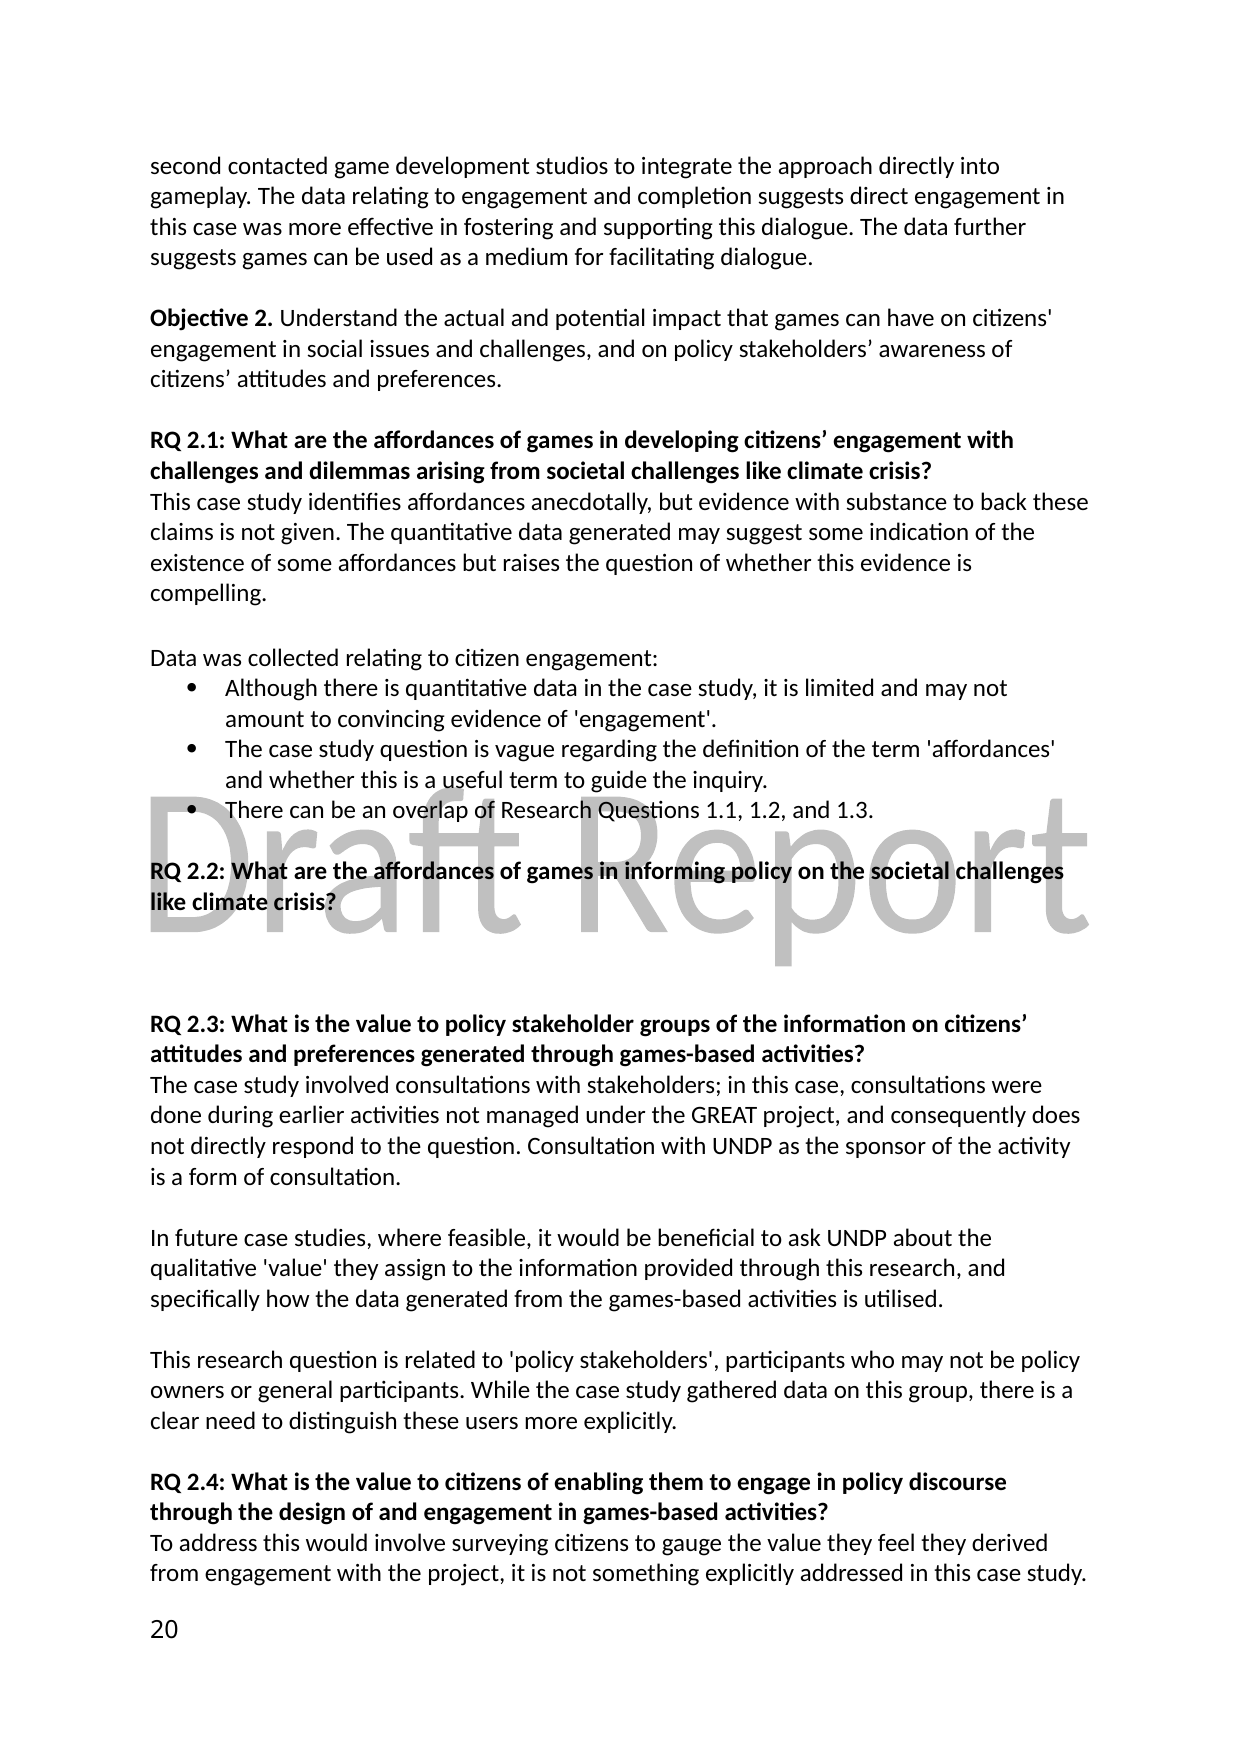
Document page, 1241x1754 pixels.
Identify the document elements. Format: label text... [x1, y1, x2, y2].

text RQ 2.3: What is the value to policy stakeholder groups of the information on citizens’ attitudes and preferences generated through games-based activities? [150, 1008, 1090, 1069]
list Although there is quantitative data in the case study, it is limited and may not amount to convincing evidence of 'engagement'. [187, 672, 1090, 733]
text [150, 1527, 1090, 1588]
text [150, 150, 1090, 272]
text RQ 2.4: What is the value to citizens of enabling them to engage in policy discourse through the design of and engagement in games-based activities? [150, 1466, 1090, 1527]
list There can be an overlap of Research Questions 1.1, 1.2, and 1.3. [187, 794, 1090, 825]
text Data was collected relating to citizen engagement: [150, 642, 1090, 672]
text This case study identifies affordances anecdotally, but evidence with substance to back these claims is not given. The quantitative data generated may suggest some indication of the existence of some affordances but raises the question of whether this evidence is compelling. [150, 486, 1090, 642]
list The case study question is vague regarding the definition of the term 'affordances' and whether this is a useful term to guide the inquiry. [187, 733, 1090, 794]
text RQ 2.2: What are the affordances of games in informing policy on the societal challenges like climate crisis? [150, 856, 1090, 917]
text RQ 2.1: What are the affordances of games in developing citizens’ engagement with challenges and dilemmas arising from societal challenges like climate crisis? [150, 425, 1090, 486]
text The case study involved consultations with stakeholders; in this case, consultations were done during earlier activities not managed under the GREAT project, and consequently does not directly respond to the question. Consultation with UNDP as the sponsor of the activity is a form of consultation. In future case studies, where feasible, it would be beneficial to ask UNDP about the qualitative 'value' they assign to the information provided through this research, and specifically how the data generated from the games-based activities is utilised. This research question is related to 'policy stakeholders', participants who may not be policy owners or general participants. While the case study gathered data on this group, there is a clear need to distinguish these users more explicitly. [150, 1069, 1090, 1435]
text Objective 2. Understand the actual and potential impact that games can have on citizens' engagement in social issues and challenges, and on policy stakeholders’ awareness of citizens’ attitudes and preferences. [150, 303, 1090, 394]
